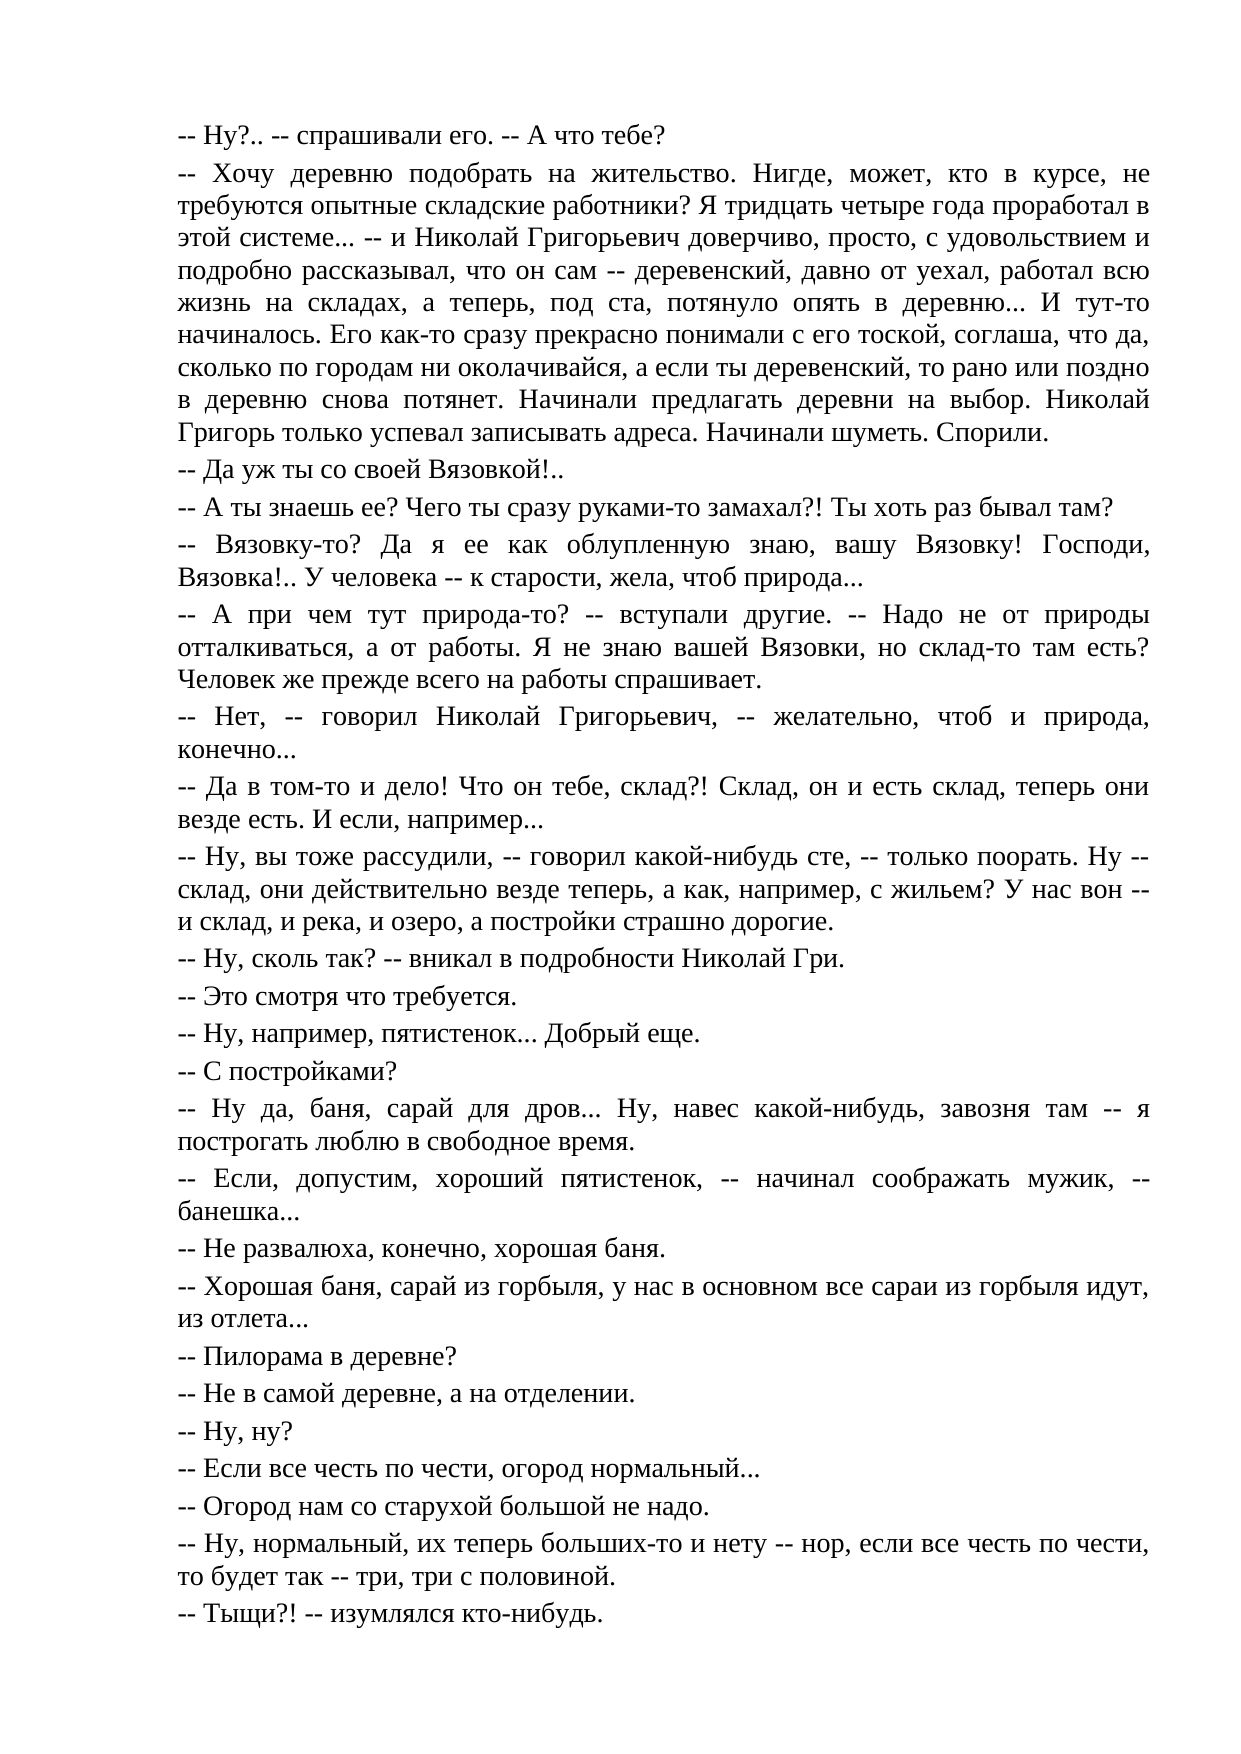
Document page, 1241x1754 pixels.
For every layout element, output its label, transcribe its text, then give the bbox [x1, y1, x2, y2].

text -- Пилорама в деревне? [177, 1339, 1152, 1371]
text -- Если, допустим, хороший пятистенок, -- начинал соображать мужик, -- банешка... [177, 1161, 1152, 1226]
text -- Хорошая баня, сарай из горбыля, у нас в основном все сараи из горбыля идут, из отлета... [177, 1269, 1152, 1334]
text -- Ну, вы тоже рассудили, -- говорил какой-нибудь сте, -- только поорать. Ну -- склад, они действительно везде теперь, а как, например, с жильем? У нас вон -- и склад, и река, и озеро, а постройки страшно дорогие. [177, 839, 1152, 936]
text -- Да уж ты со своей Вязовкой!.. [177, 452, 1152, 485]
text -- С постройками? [177, 1054, 1152, 1086]
text -- Не в самой деревне, а на отделении. [177, 1376, 1152, 1409]
text -- Не развалюха, конечно, хорошая баня. [177, 1231, 1152, 1264]
text -- Это смотря что требуется. [177, 979, 1152, 1011]
text -- Да в том-то и дело! Что он тебе, склад?! Склад, он и есть склад, теперь они везде есть. И если, например... [177, 769, 1152, 834]
text -- А при чем тут природа-то? -- вступали другие. -- Надо не от природы отталкиваться, а от работы. Я не знаю вашей Вязовки, но склад-то там есть? Человек же прежде всего на работы спрашивает. [177, 597, 1152, 694]
text -- Ну?.. -- спрашивали его. -- А что тебе? [177, 118, 1152, 151]
text -- Ну да, баня, сарай для дров... Ну, навес какой-нибудь, завозня там -- я построгать люблю в свободное время. [177, 1092, 1152, 1156]
text -- Если все честь по чести, огород нормальный... [177, 1451, 1152, 1484]
text -- Ну, нормальный, их теперь больших-то и нету -- нор, если все честь по чести, то будет так -- три, три с половиной. [177, 1526, 1152, 1591]
text -- Тыщи?! -- изумлялся кто-нибудь. [177, 1596, 1152, 1628]
text -- Нет, -- говорил Николай Григорьевич, -- желательно, чтоб и природа, конечно... [177, 699, 1152, 764]
text -- Ну, например, пятистенок... Добрый еще. [177, 1017, 1152, 1049]
text -- А ты знаешь ее? Чего ты сразу руками-то замахал?! Ты хоть раз бывал там? [177, 490, 1152, 522]
text -- Ну, сколь так? -- вникал в подробности Николай Гри. [177, 942, 1152, 974]
text -- Вязовку-то? Да я ее как облупленную знаю, вашу Вязовку! Господи, Вязовка!.. У человека -- к старости, жела, чтоб природа... [177, 527, 1152, 592]
text -- Ну, ну? [177, 1414, 1152, 1446]
text -- Огород нам со старухой большой не надо. [177, 1489, 1152, 1521]
text -- Хочу деревню подобрать на жительство. Нигде, может, кто в курсе, не требуются опытные складские работники? Я тридцать четыре года проработал в этой системе... -- и Николай Григорьевич доверчиво, просто, с удовольствием и подробно рассказывал, что он сам -- деревенский, давно от уехал, работал всю жизнь на складах, а теперь, под ста, потянуло опять в деревню... И тут-то начиналось. Его как-то сразу прекрасно понимали с его тоской, соглаша, что да, сколько по городам ни околачивайся, а если ты деревенский, то рано или поздно в деревню снова потянет. Начинали предлагать деревни на выбор. Николай Григорь только успевал записывать адреса. Начинали шуметь. Спорили. [177, 156, 1152, 447]
